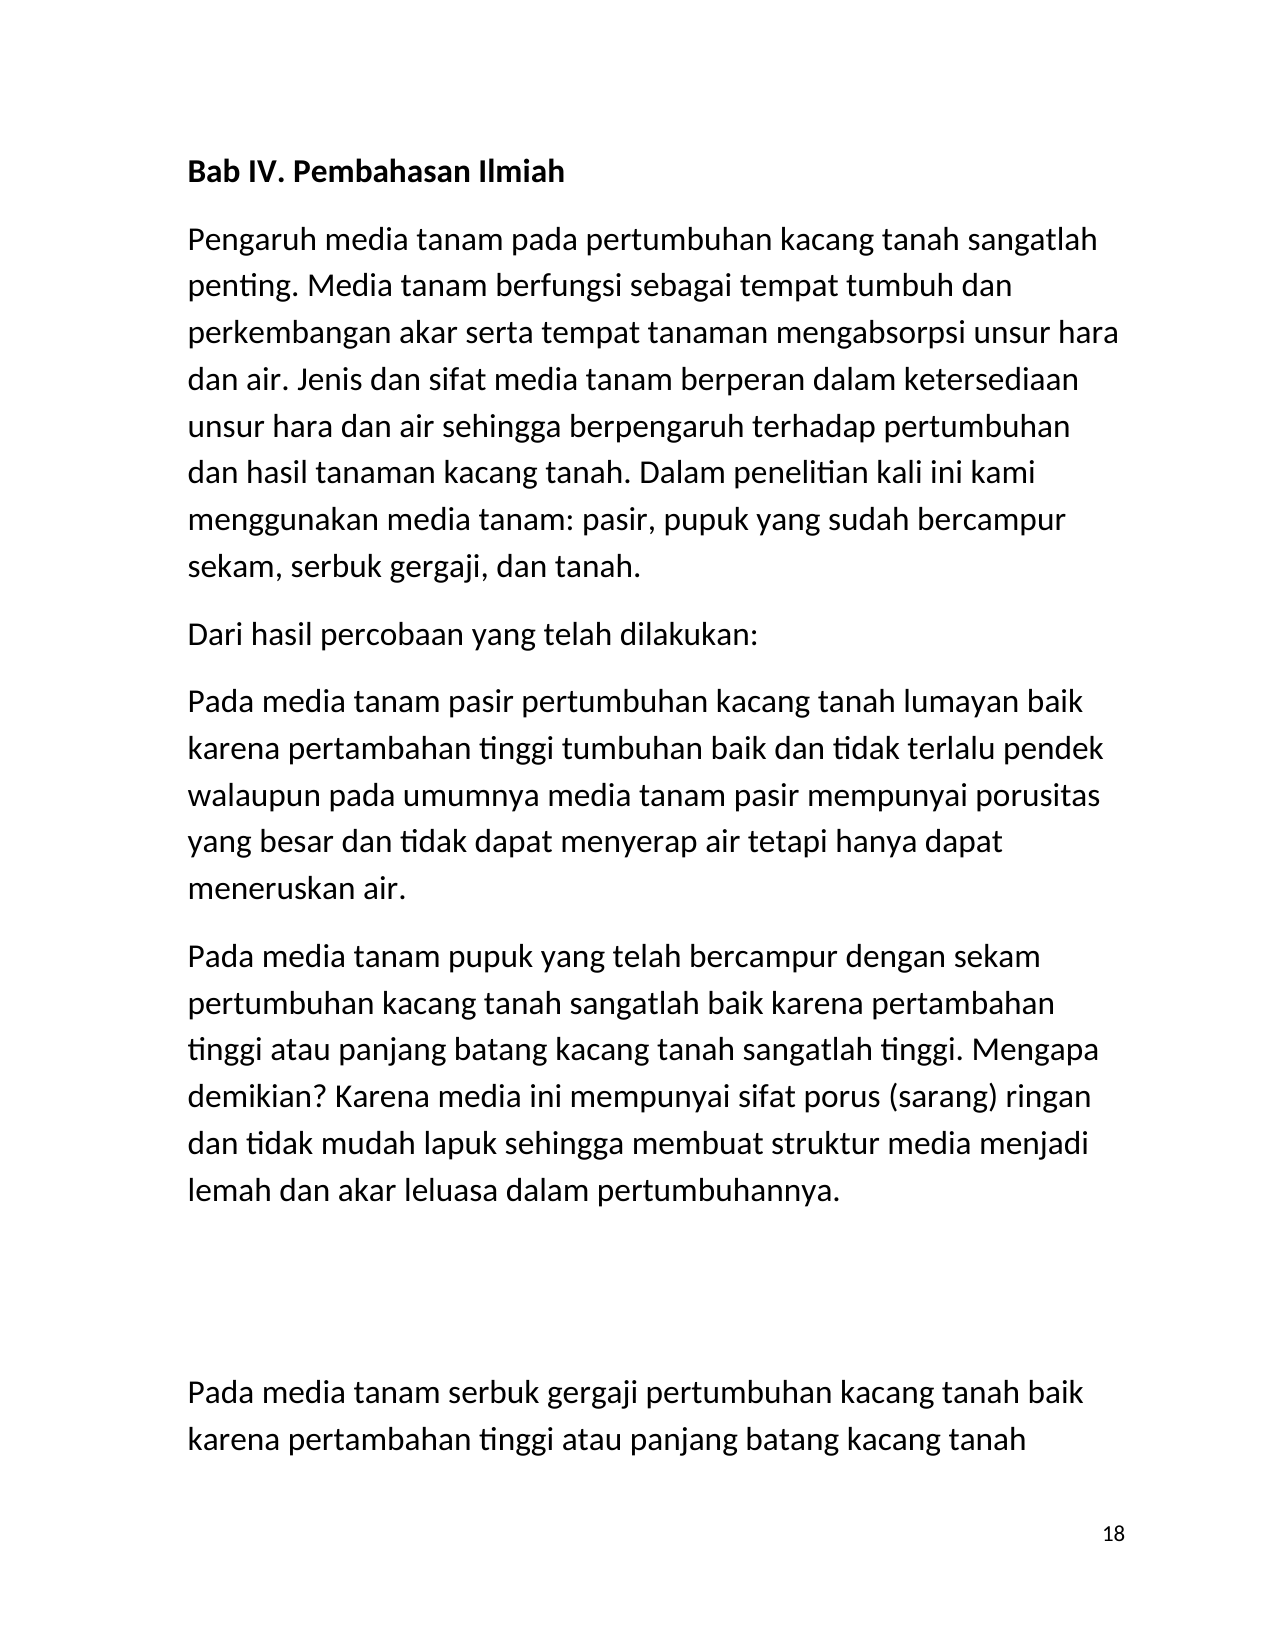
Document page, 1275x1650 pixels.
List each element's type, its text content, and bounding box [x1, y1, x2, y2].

text Bab IV. Pembahasan Ilmiah [187, 150, 1125, 191]
text Pada media tanam pupuk yang telah bercampur dengan sekam pertumbuhan kacang tanah sangatlah baik karena pertambahan tinggi atau panjang batang kacang tanah sangatlah tinggi. Mengapa demikian? Karena media ini mempunyai sifat porus (sarang) ringan dan tidak mudah lapuk sehingga membuat struktur media menjadi lemah dan akar leluasa dalam pertumbuhannya. [187, 935, 1125, 1209]
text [187, 1372, 1125, 1459]
text Pengaruh media tanam pada pertumbuhan kacang tanah sangatlah penting. Media tanam berfungsi sebagai tempat tumbuh dan perkembangan akar serta tempat tanaman mengabsorpsi unsur hara dan air. Jenis dan sifat media tanam berperan dalam ketersediaan unsur hara dan air sehingga berpengaruh terhadap pertumbuhan dan hasil tanaman kacang tanah. Dalam penelitian kali ini kami menggunakan media tanam: pasir, pupuk yang sudah bercampur sekam, serbuk gergaji, dan tanah. [187, 218, 1125, 586]
text Pada media tanam pasir pertumbuhan kacang tanah lumayan baik karena pertambahan tinggi tumbuhan baik dan tidak terlalu pendek walaupun pada umumnya media tanam pasir mempunyai porusitas yang besar dan tidak dapat menyerap air tetapi hanya dapat meneruskan air. [187, 680, 1125, 908]
text Dari hasil percobaan yang telah dilakukan: [187, 613, 1125, 653]
